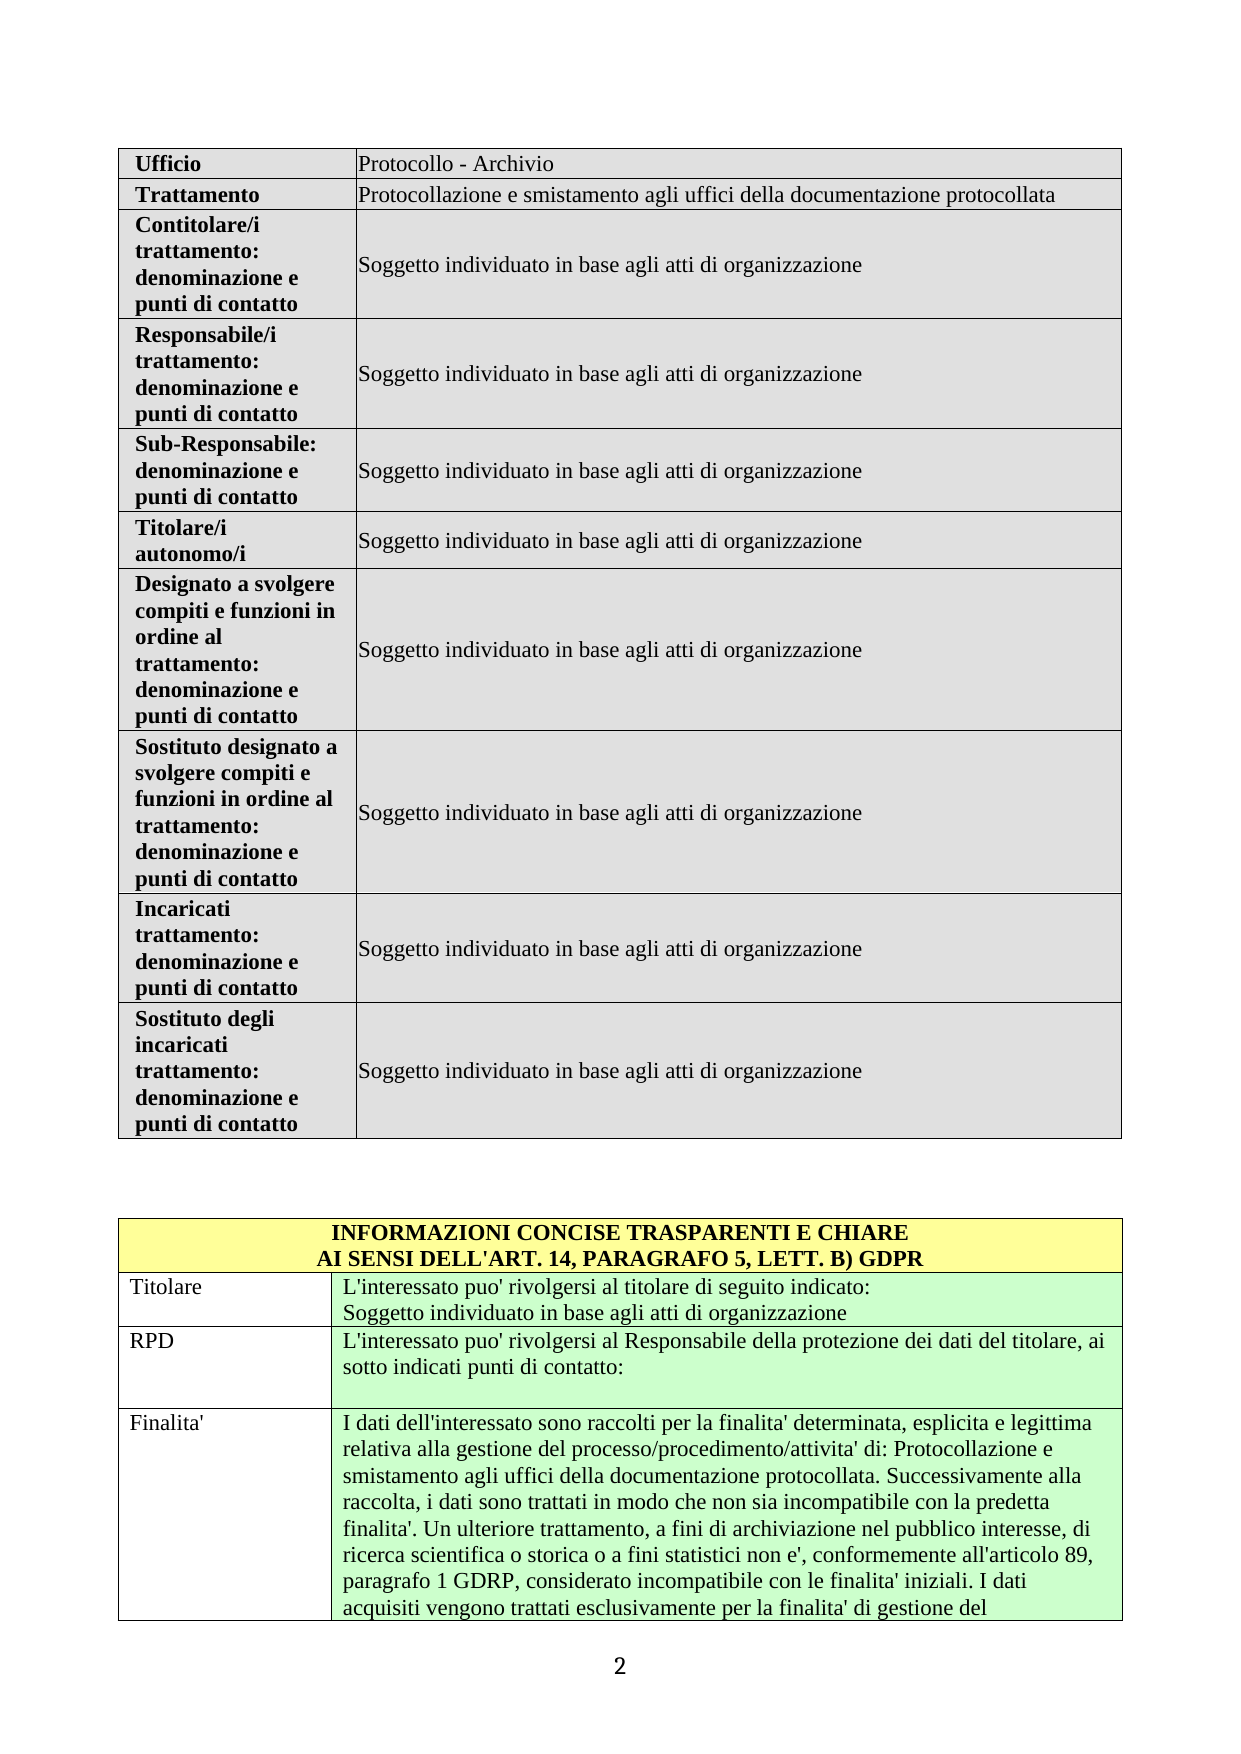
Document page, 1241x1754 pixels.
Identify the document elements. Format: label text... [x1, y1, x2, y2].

table_cell Responsabile/i trattamento: denominazione e punti di contatto [119, 319, 356, 428]
table_cell Soggetto individuato in base agli atti di organizzazione [357, 894, 1121, 1002]
table_cell Finalita' [119, 1409, 331, 1620]
table_cell Titolare/i autonomo/i [119, 512, 356, 568]
table_cell Contitolare/i trattamento: denominazione e punti di contatto [119, 210, 356, 318]
table_cell Ufficio [119, 149, 356, 178]
table_cell Trattamento [119, 179, 356, 209]
table_cell Soggetto individuato in base agli atti di organizzazione [357, 569, 1121, 730]
table_cell Soggetto individuato in base agli atti di organizzazione [357, 1003, 1121, 1138]
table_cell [332, 1409, 1122, 1620]
table_cell Soggetto individuato in base agli atti di organizzazione [357, 210, 1121, 318]
table_cell RPD [119, 1327, 331, 1408]
table_cell Soggetto individuato in base agli atti di organizzazione [357, 319, 1121, 428]
table_cell Protocollazione e smistamento agli uffici della documentazione protocollata [357, 179, 1121, 209]
table_cell Titolare [119, 1273, 331, 1326]
table_cell Soggetto individuato in base agli atti di organizzazione [357, 731, 1121, 892]
table_cell Sub-Responsabile: denominazione e punti di contatto [119, 429, 356, 511]
table_cell L'interessato puo' rivolgersi al titolare di seguito indicato: Soggetto individuato in base agli atti di organizzazione [332, 1273, 1122, 1326]
table_cell Designato a svolgere compiti e funzioni in ordine al trattamento: denominazione e punti di contatto [119, 569, 356, 730]
table_cell L'interessato puo' rivolgersi al Responsabile della protezione dei dati del titolare, ai sotto indicati punti di contatto: [332, 1327, 1122, 1408]
table_cell Incaricati trattamento: denominazione e punti di contatto [119, 894, 356, 1002]
table_cell Sostituto designato a svolgere compiti e funzioni in ordine al trattamento: denominazione e punti di contatto [119, 731, 356, 892]
table_cell Soggetto individuato in base agli atti di organizzazione [357, 512, 1121, 568]
table_cell Sostituto degli incaricati trattamento: denominazione e punti di contatto [119, 1003, 356, 1138]
table_header INFORMAZIONI CONCISE TRASPARENTI E CHIARE AI SENSI DELL'ART. 14, PARAGRAFO 5, LETT. B) GDPR [119, 1219, 1122, 1272]
table_cell Soggetto individuato in base agli atti di organizzazione [357, 429, 1121, 511]
table_cell Protocollo - Archivio [357, 149, 1121, 178]
